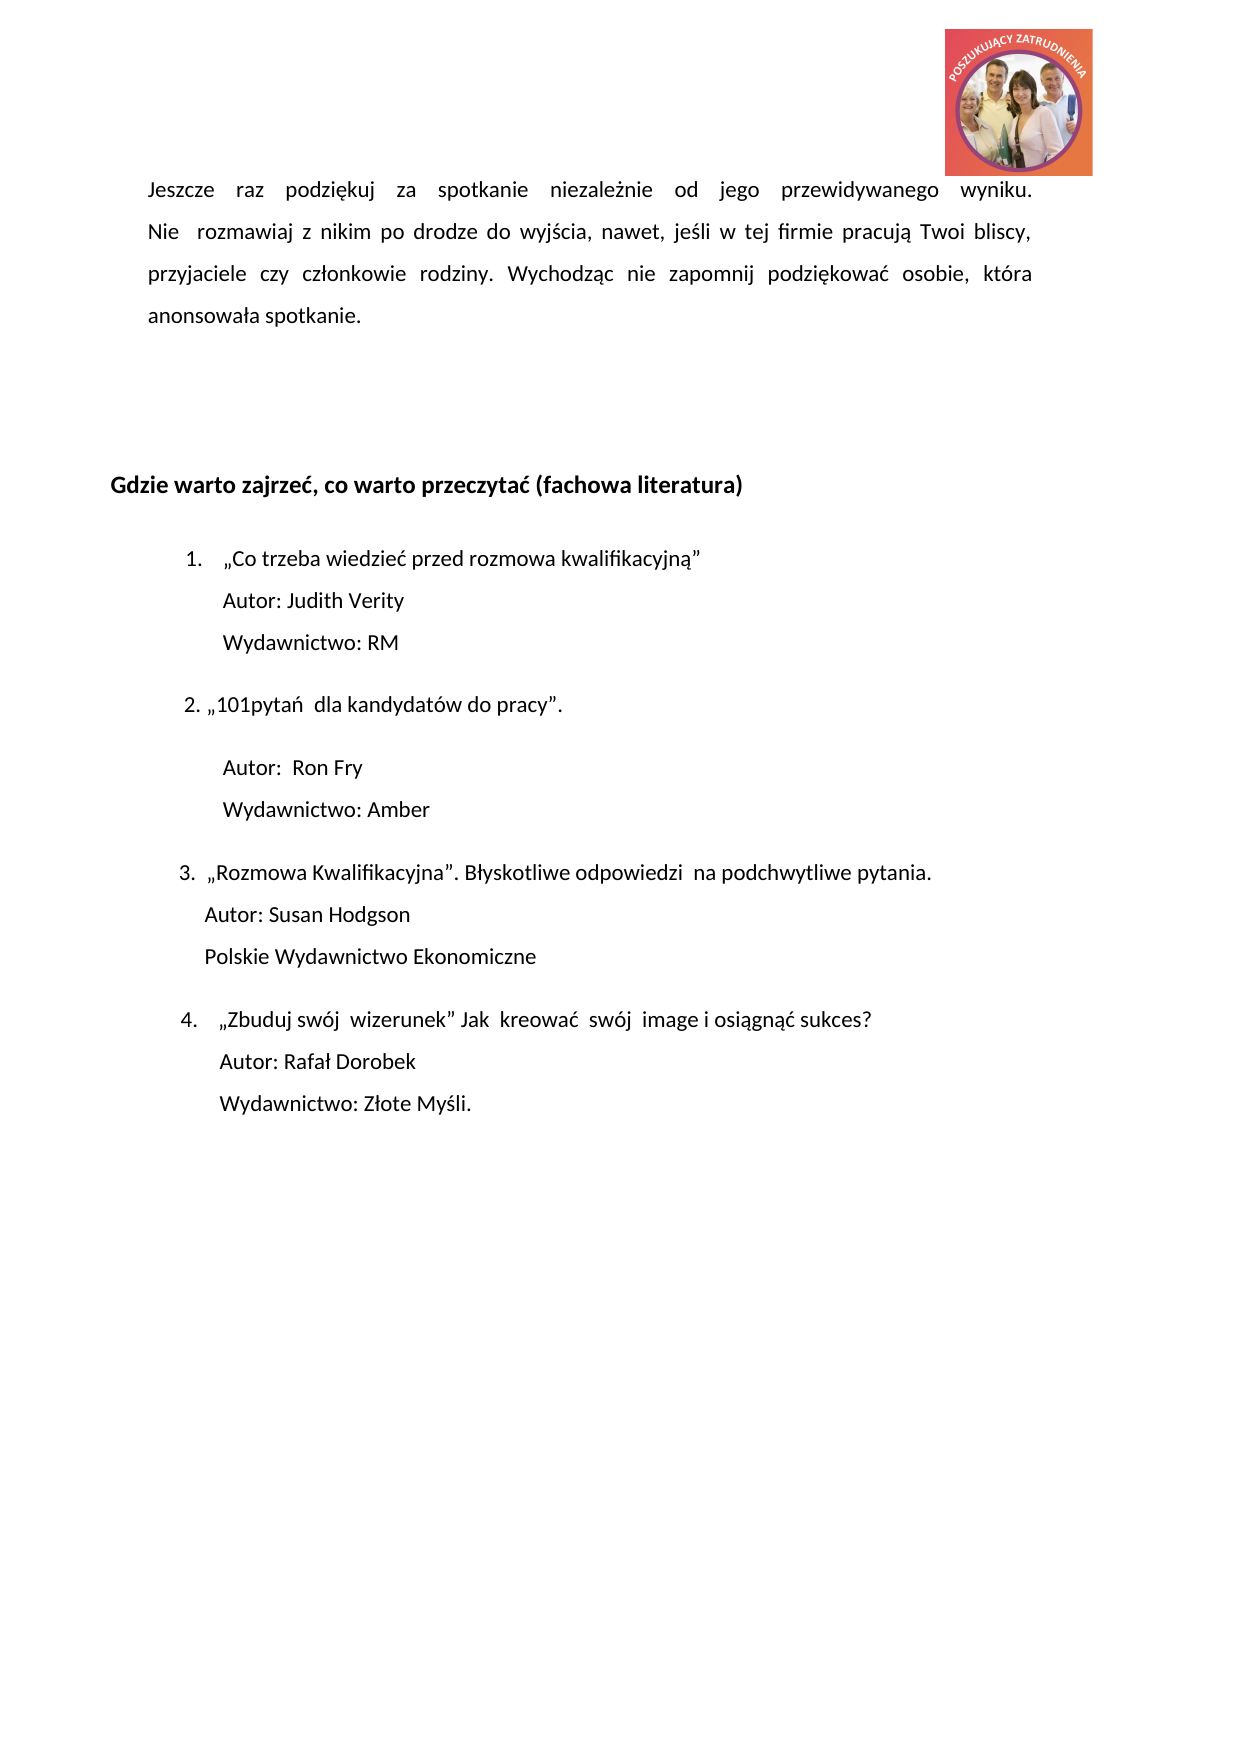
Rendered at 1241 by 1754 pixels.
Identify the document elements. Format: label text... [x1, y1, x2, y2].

text Gdzie warto zajrzeć, co warto przeczytać (fachowa literatura) [110, 469, 1093, 499]
list Autor: Ron Fry [223, 753, 1093, 781]
list Autor: Judith Verity [223, 586, 1093, 614]
list „Zbuduj swój wizerunek” Jak kreować swój image i osiągnąć sukces? [180, 1005, 1093, 1033]
list Wydawnictwo: Złote Myśli. [204, 1089, 1093, 1117]
picture [945, 29, 1093, 176]
list Autor: Rafał Dorobek [204, 1047, 1093, 1075]
text 2. „101pytań dla kandydatów do pracy”. [148, 691, 1093, 719]
list Wydawnictwo: Amber [223, 795, 1093, 823]
text Jeszcze raz podziękuj za spotkanie niezależnie od jego przewidywanego wyniku. Nie rozmawiaj z nikim po drodze do wyjścia, nawet, jeśli w tej firmie pracują Twoi bliscy, przyjaciele czy członkowie rodziny. Wychodząc nie zapomnij podziękować osobie, która anonsowała spotkanie. [148, 175, 1033, 329]
text Polskie Wydawnictwo Ekonomiczne [148, 942, 1093, 970]
list „Co trzeba wiedzieć przed rozmowa kwalifikacyjną” [185, 544, 1093, 572]
text 3. „Rozmowa Kwalifikacyjna”. Błyskotliwe odpowiedzi na podchwytliwe pytania. [148, 858, 1093, 886]
text Autor: Susan Hodgson [148, 900, 1093, 928]
list Wydawnictwo: RM [223, 628, 1093, 656]
